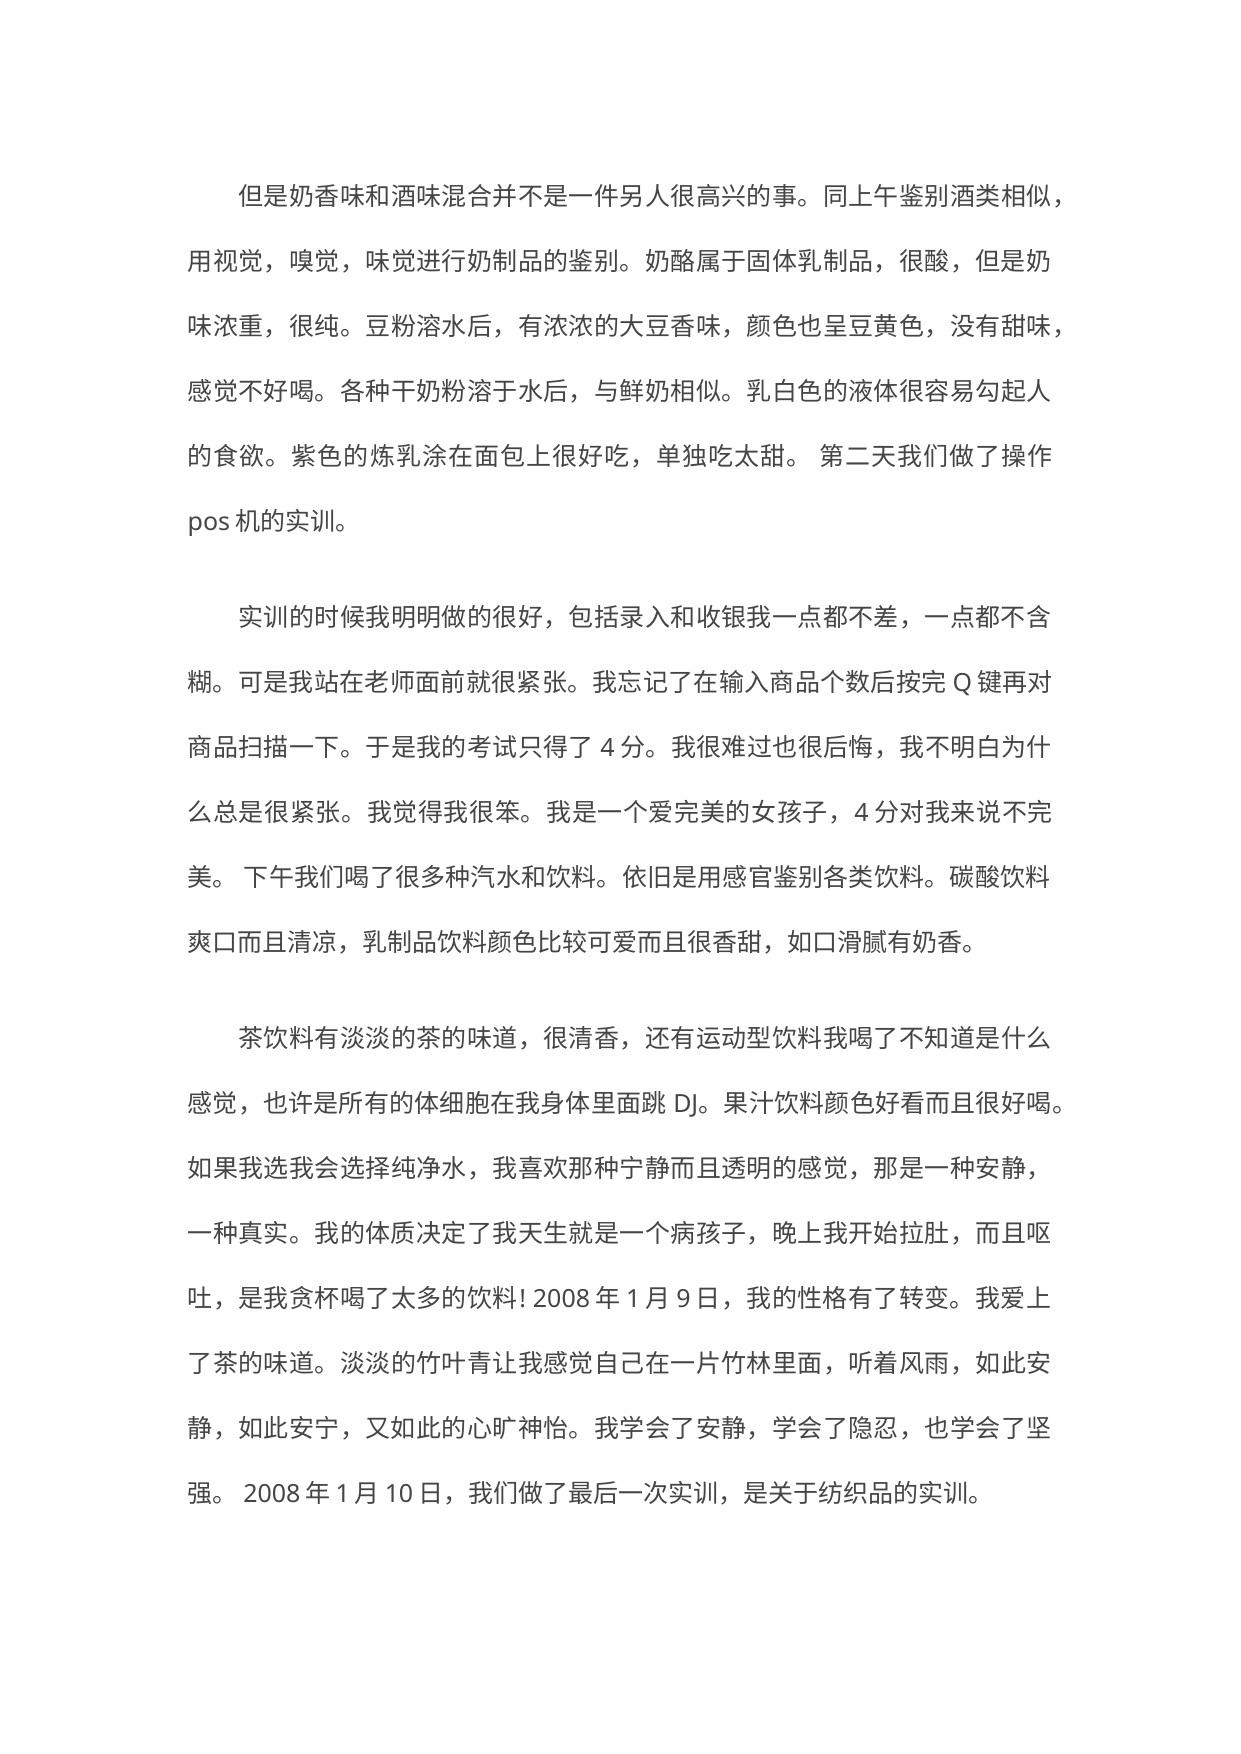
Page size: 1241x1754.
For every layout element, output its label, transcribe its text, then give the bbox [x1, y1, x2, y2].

text 茶饮料有淡淡的茶的味道，很清香，还有运动型饮料我喝了不知道是什么感觉，也许是所有的体细胞在我身体里面跳DJ。果汁饮料颜色好看而且很好喝。如果我选我会选择纯净水，我喜欢那种宁静而且透明的感觉，那是一种安静，一种真实。我的体质决定了我天生就是一个病孩子，晚上我开始拉肚，而且呕吐，是我贪杯喝了太多的饮料! 2008年1月9日，我的性格有了转变。我爱上了茶的味道。淡淡的竹叶青让我感觉自己在一片竹林里面，听着风雨，如此安静，如此安宁，又如此的心旷神怡。我学会了安静，学会了隐忍，也学会了坚强。 2008年1月10日，我们做了最后一次实训，是关于纺织品的实训。 [187, 1004, 1053, 1524]
text 实训的时候我明明做的很好，包括录入和收银我一点都不差，一点都不含糊。可是我站在老师面前就很紧张。我忘记了在输入商品个数后按完Q键再对商品扫描一下。于是我的考试只得了4分。我很难过也很后悔，我不明白为什么总是很紧张。我觉得我很笨。我是一个爱完美的女孩子，4分对我来说不完美。 下午我们喝了很多种汽水和饮料。依旧是用感官鉴别各类饮料。碳酸饮料爽口而且清凉，乳制品饮料颜色比较可爱而且很香甜，如口滑腻有奶香。 [187, 583, 1053, 973]
text 但是奶香味和酒味混合并不是一件另人很高兴的事。同上午鉴别酒类相似，用视觉，嗅觉，味觉进行奶制品的鉴别。奶酪属于固体乳制品，很酸，但是奶味浓重，很纯。豆粉溶水后，有浓浓的大豆香味，颜色也呈豆黄色，没有甜味，感觉不好喝。各种干奶粉溶于水后，与鲜奶相似。乳白色的液体很容易勾起人的食欲。紫色的炼乳涂在面包上很好吃，单独吃太甜。 第二天我们做了操作pos机的实训。 [187, 162, 1053, 552]
